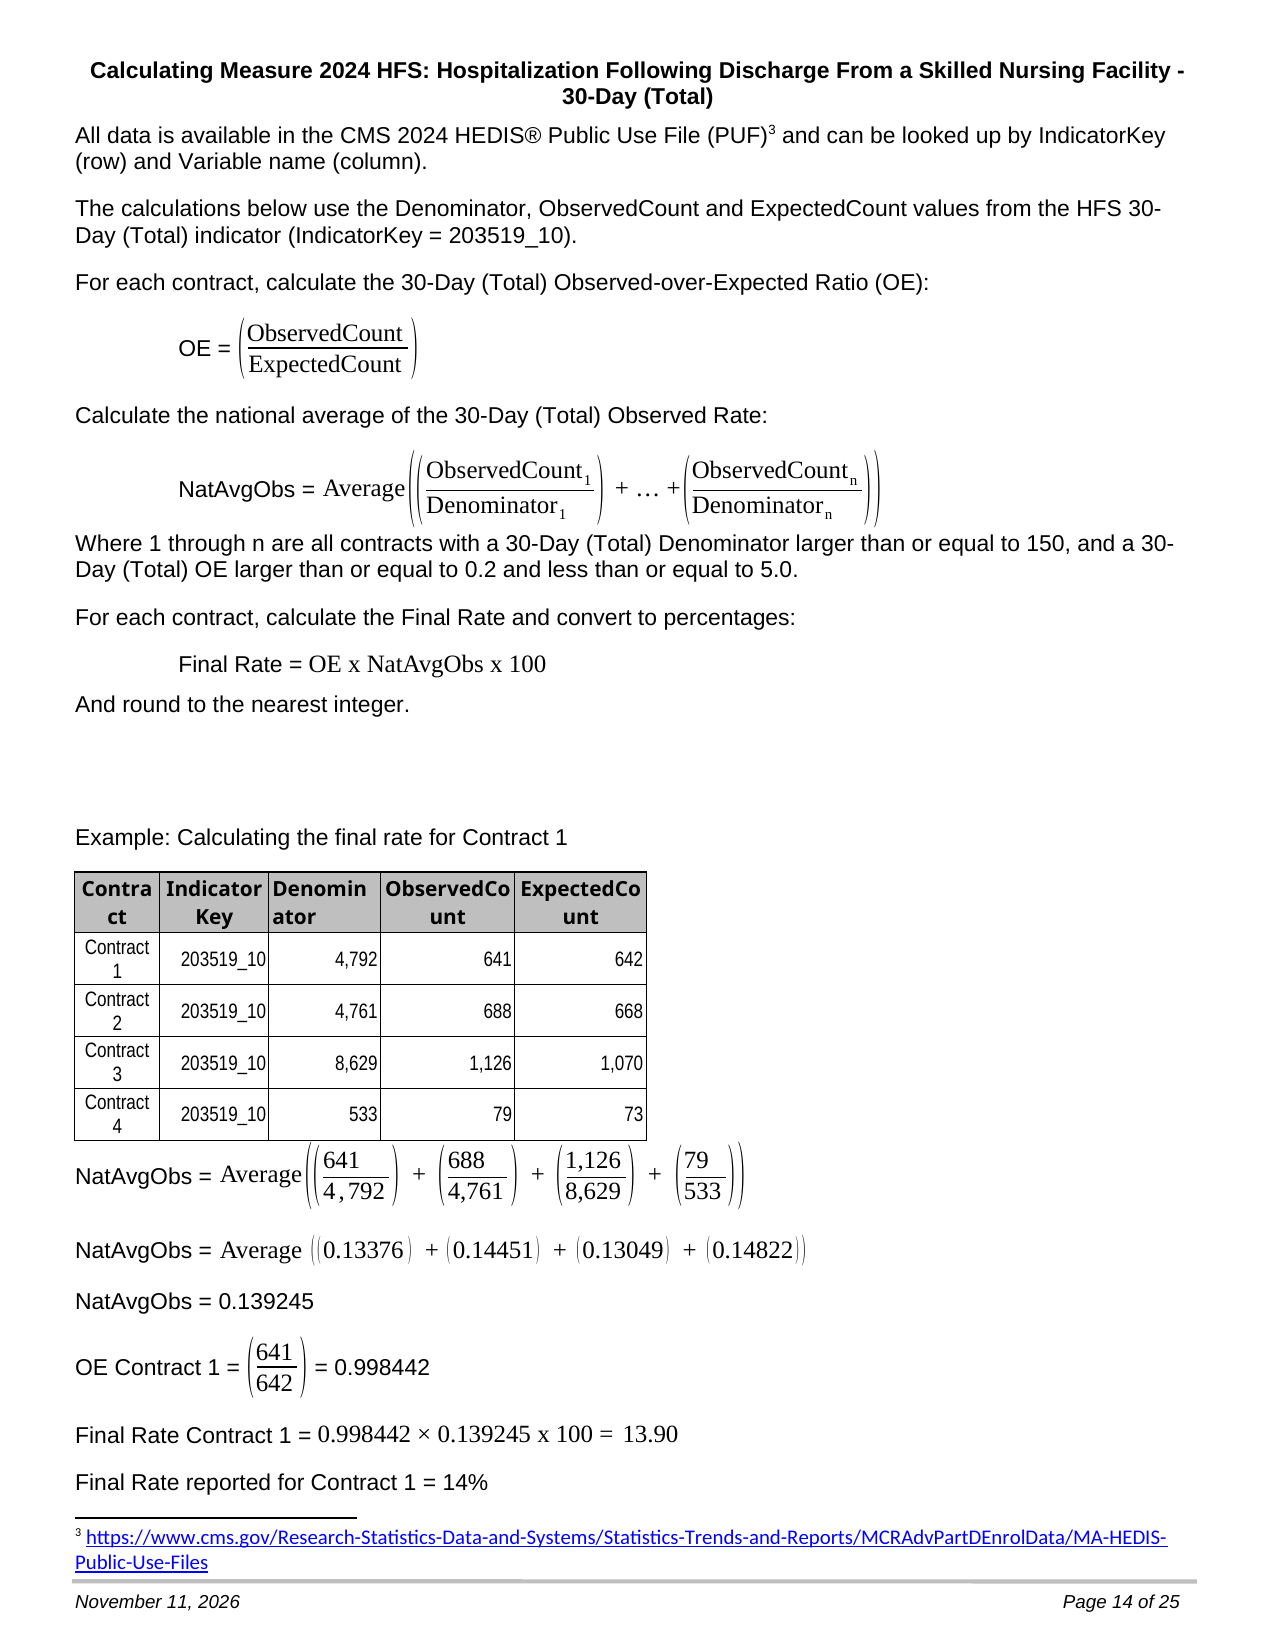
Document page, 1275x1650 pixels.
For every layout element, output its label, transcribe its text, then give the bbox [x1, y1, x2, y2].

table_cell 79 [381, 1089, 514, 1140]
table_cell 203519_10 [160, 1037, 268, 1088]
table_cell 668 [515, 985, 646, 1036]
table_header IndicatorKey [160, 873, 268, 932]
text NatAvgObs = 0.139245 [75, 1288, 1200, 1314]
text OE = [103, 316, 1200, 381]
text Where 1 through n are all contracts with a 30-Day (Total) Denominator larger than or equal to 150, and a 30-Day (Total) OE larger than or equal to 0.2 and less than or equal to 5.0. [75, 530, 1200, 583]
text All data is available in the CMS 2024 HEDIS® Public Use File (PUF) and can be looked up by IndicatorKey (row) and Variable name (column). [75, 122, 1200, 174]
text And round to the nearest integer. [75, 691, 1200, 717]
text OE Contract 1 = = 0.998442 [75, 1335, 1200, 1400]
table_cell 688 [381, 985, 514, 1036]
text NatAvgObs = [75, 1141, 1200, 1212]
table_cell 8,629 [269, 1037, 380, 1088]
table_cell 1,070 [515, 1037, 646, 1088]
table_cell 642 [515, 933, 646, 984]
table_cell 203519_10 [160, 985, 268, 1036]
text For each contract, calculate the 30-Day (Total) Observed-over-Expected Ratio (OE): [75, 269, 1200, 295]
table_cell Contract 1 [75, 933, 159, 984]
text Example: Calculating the final rate for Contract 1 [75, 824, 1200, 851]
table_cell 533 [269, 1089, 380, 1140]
text Final Rate Contract 1 = [75, 1421, 1200, 1448]
text Final Rate = [103, 651, 1200, 678]
text For each contract, calculate the Final Rate and convert to percentages: [75, 604, 1200, 630]
table_cell 73 [515, 1089, 646, 1140]
text Calculate the national average of the 30-Day (Total) Observed Rate: [75, 402, 1200, 428]
table_cell 4,761 [269, 985, 380, 1036]
title Calculating Measure 2024 HFS: Hospitalization Following Discharge From a Skilled Nursing Facility - 30-Day (Total) [75, 57, 1200, 109]
table_header ExpectedCount [515, 873, 646, 932]
table_header ObservedCount [381, 873, 514, 932]
text The calculations below use the Denominator, ObservedCount and ExpectedCount values from the HFS 30-Day (Total) indicator (IndicatorKey = 203519_10). [75, 195, 1200, 248]
table_header Denominator [269, 873, 380, 932]
table_cell Contract 3 [75, 1037, 159, 1088]
table_cell 203519_10 [160, 933, 268, 984]
table_cell 203519_10 [160, 1089, 268, 1140]
table_cell 4,792 [269, 933, 380, 984]
table_cell Contract 2 [75, 985, 159, 1036]
text NatAvgObs = [103, 449, 1200, 530]
table_cell Contract 4 [75, 1089, 159, 1140]
table_cell 1,126 [381, 1037, 514, 1088]
text Final Rate reported for Contract 1 = 14% [75, 1469, 1200, 1496]
table_header Contract [75, 873, 159, 932]
table_cell 641 [381, 933, 514, 984]
text NatAvgObs = [75, 1233, 1200, 1267]
